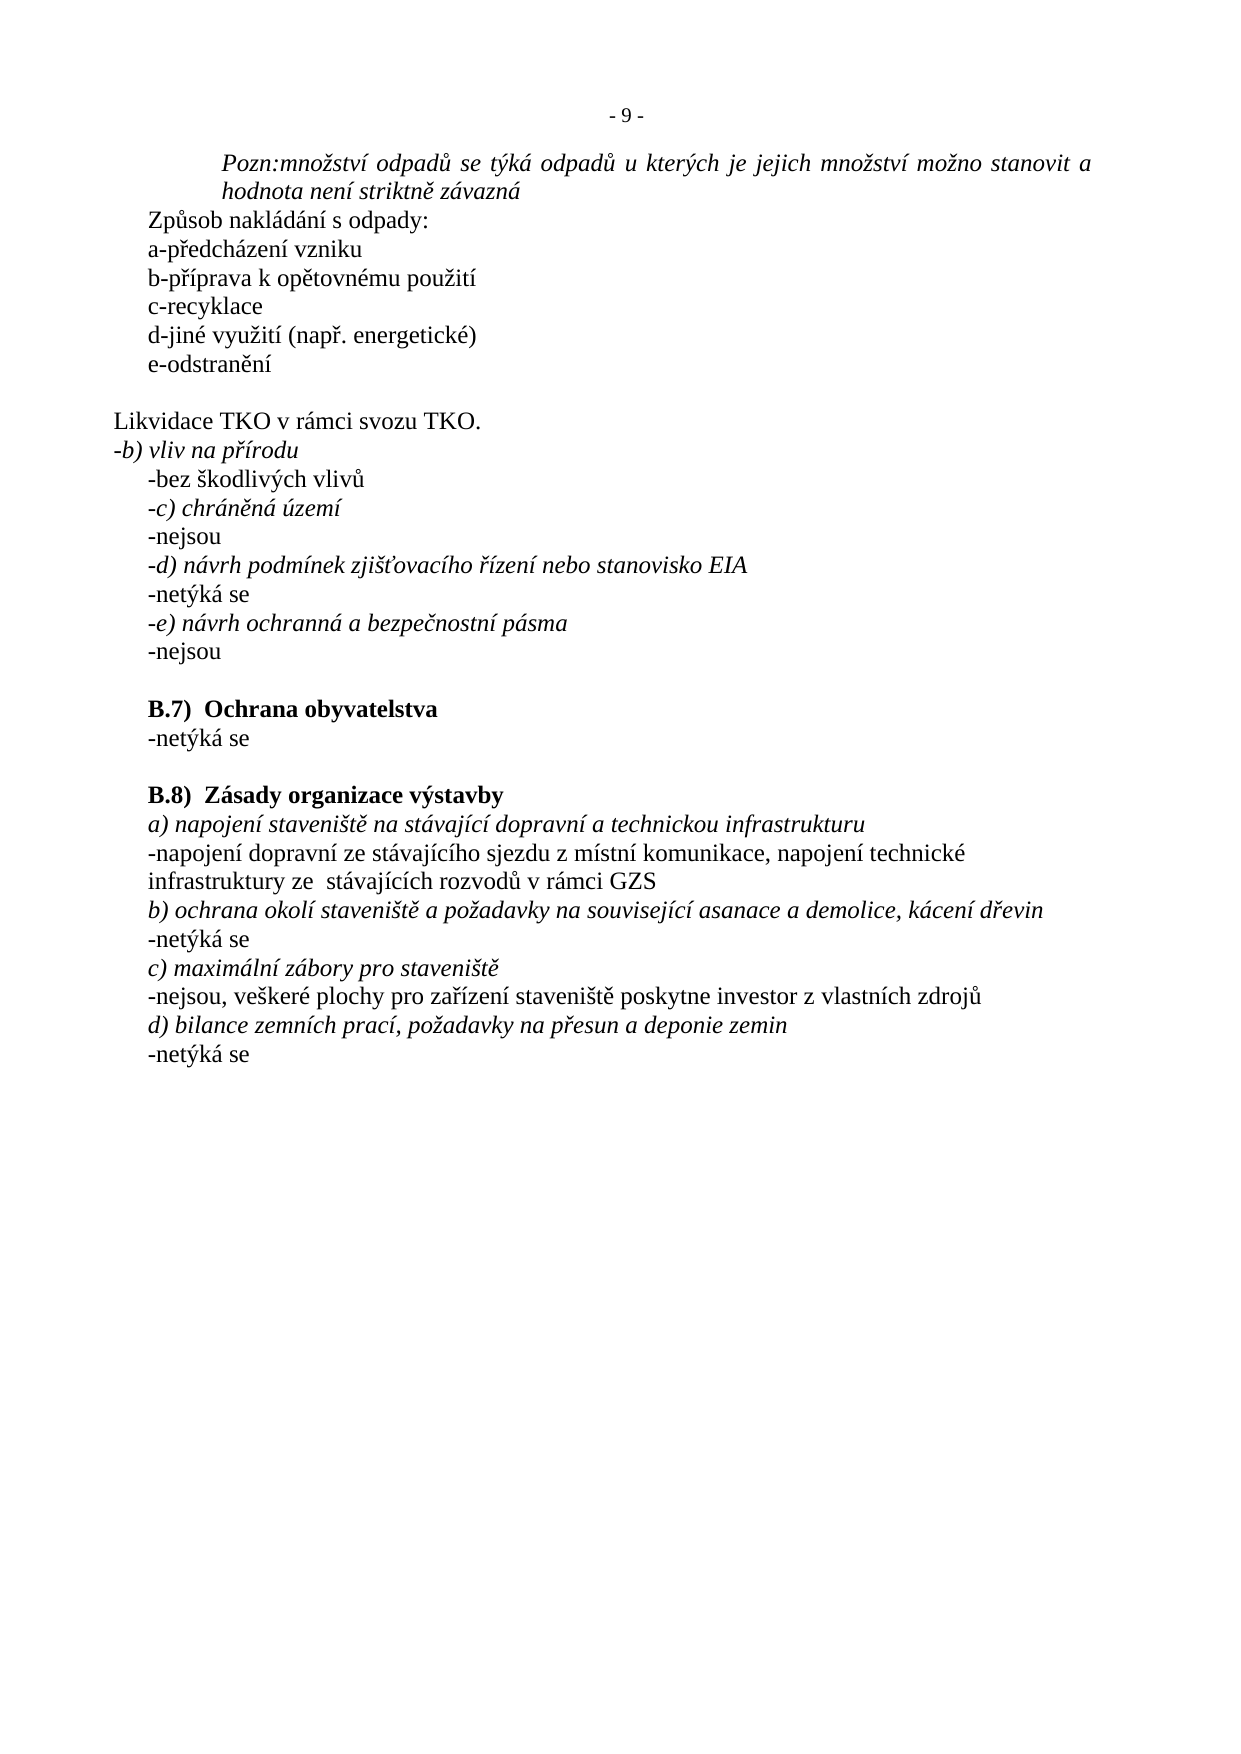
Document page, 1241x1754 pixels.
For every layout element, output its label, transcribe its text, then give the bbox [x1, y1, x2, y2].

text e-odstranění [148, 349, 1093, 378]
text -nejsou [148, 521, 1093, 550]
text b) ochrana okolí staveniště a požadavky na související asanace a demolice, kácení dřevin [148, 895, 1093, 924]
text a) napojení staveniště na stávající dopravní a technickou infrastrukturu [148, 809, 1093, 838]
text -netýká se [148, 579, 1093, 608]
text -netýká se [148, 924, 1093, 953]
text -netýká se [148, 723, 1093, 751]
text -c) chráněná území [148, 493, 1093, 521]
text -b) vliv na přírodu [113, 435, 1093, 464]
text b-příprava k opětovnému použití [148, 263, 1093, 291]
text -bez škodlivých vlivů [148, 464, 1093, 493]
text Pozn:množství odpadů se týká odpadů u kterých je jejich množství možno stanovit a hodnota není striktně závazná [221, 148, 1093, 205]
text B.8) Zásady organizace výstavby [148, 780, 1093, 809]
text -nejsou, veškeré plochy pro zařízení staveniště poskytne investor z vlastních zdrojů [148, 981, 1093, 1010]
text B.7) Ochrana obyvatelstva [148, 694, 1093, 723]
text -d) návrh podmínek zjišťovacího řízení nebo stanovisko EIA [148, 550, 1093, 579]
text -nejsou [148, 636, 1093, 665]
text d) bilance zemních prací, požadavky na přesun a deponie zemin [148, 1010, 1093, 1039]
text c) maximální zábory pro staveniště [148, 953, 1093, 981]
text -e) návrh ochranná a bezpečnostní pásma [148, 608, 1093, 636]
text -netýká se [148, 1039, 1093, 1068]
text d-jiné využití (např. energetické) [148, 320, 1093, 349]
text c-recyklace [148, 291, 1093, 320]
text -napojení dopravní ze stávajícího sjezdu z místní komunikace, napojení technické infrastruktury ze stávajících rozvodů v rámci GZS [148, 838, 1093, 895]
text Způsob nakládání s odpady: [148, 205, 1093, 234]
text Likvidace TKO v rámci svozu TKO. [113, 406, 1093, 435]
text a-předcházení vzniku [148, 234, 1093, 263]
